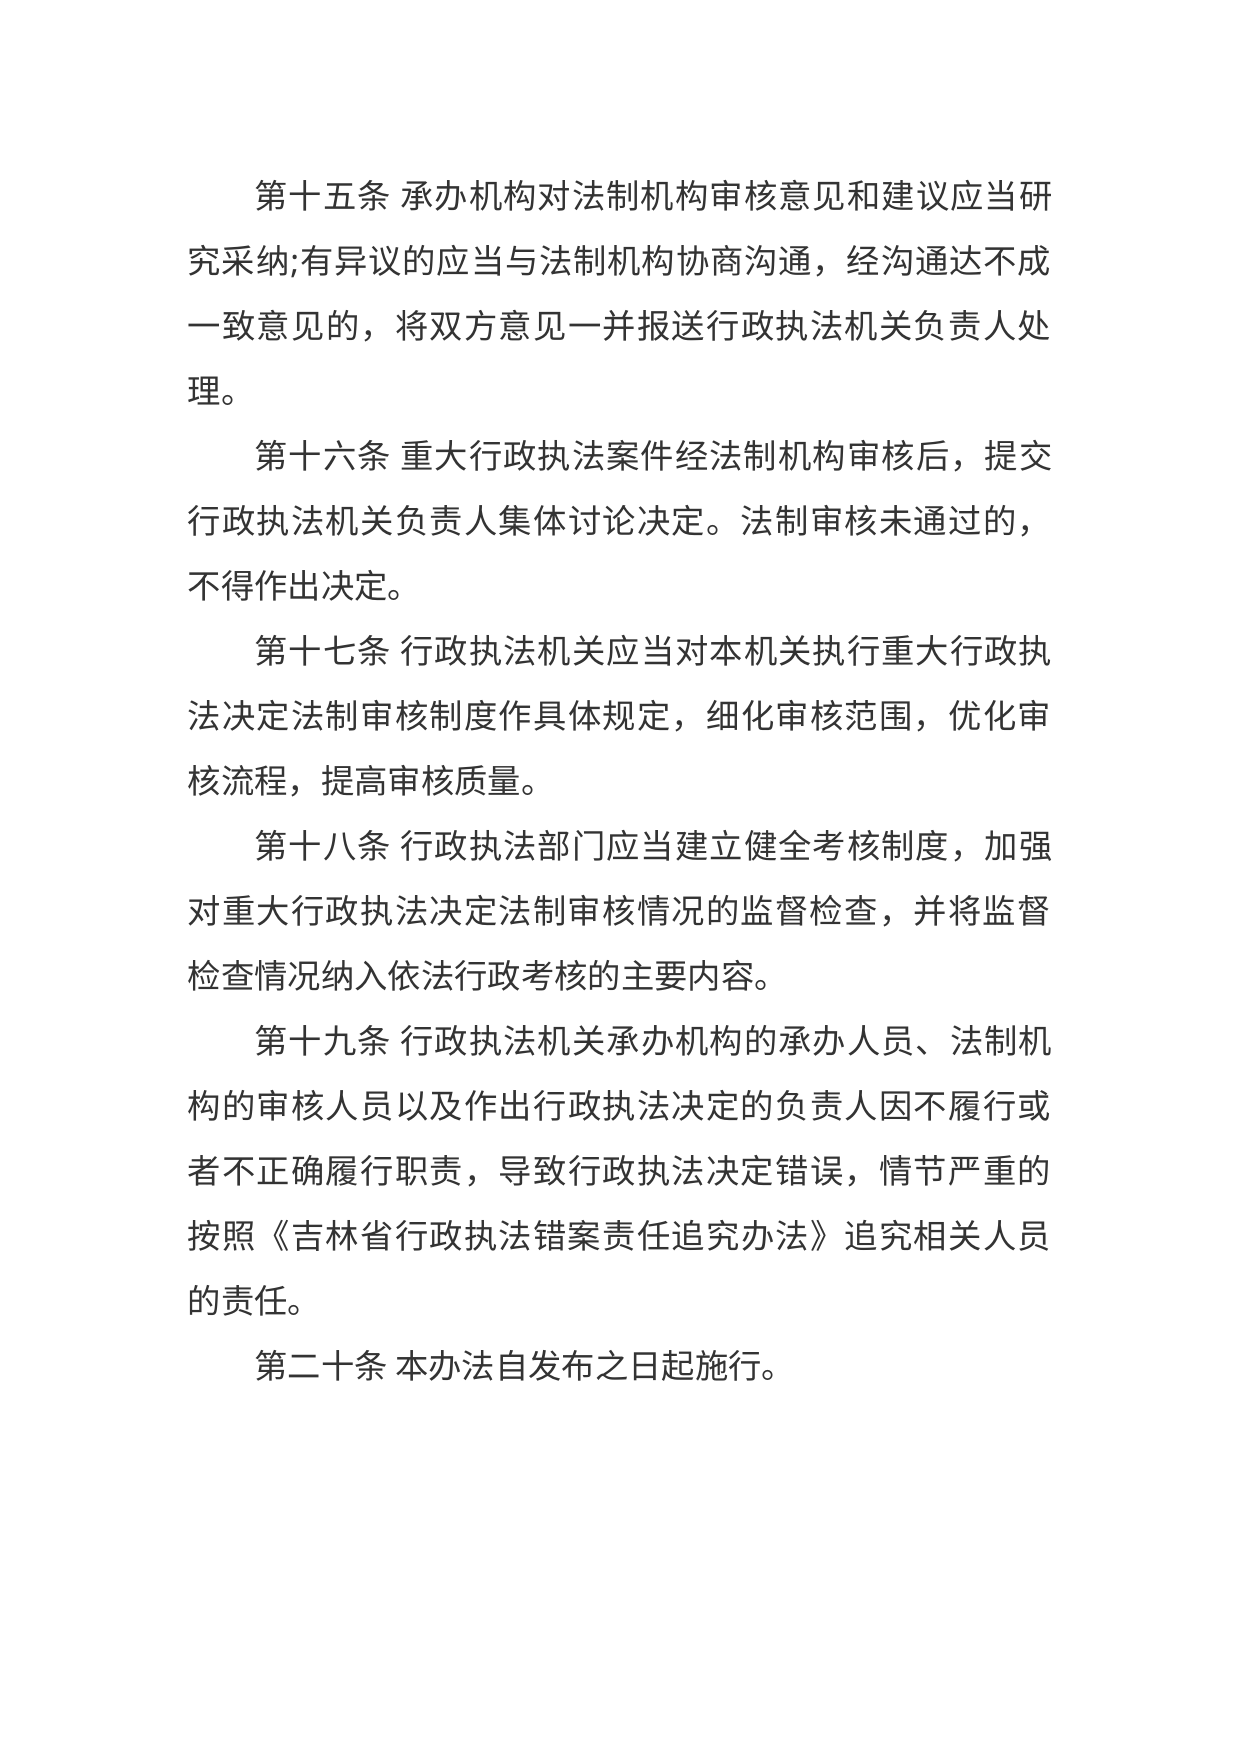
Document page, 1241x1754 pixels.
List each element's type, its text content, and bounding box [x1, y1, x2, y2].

text 第二十条 本办法自发布之日起施行。 [187, 1332, 1053, 1397]
text 第十八条 行政执法部门应当建立健全考核制度，加强对重大行政执法决定法制审核情况的监督检查，并将监督检查情况纳入依法行政考核的主要内容。 [187, 812, 1053, 1007]
text 第十九条 行政执法机关承办机构的承办人员、法制机构的审核人员以及作出行政执法决定的负责人因不履行或者不正确履行职责，导致行政执法决定错误，情节严重的，按照《吉林省行政执法错案责任追究办法》追究相关人员的责任。 [187, 1007, 1053, 1332]
text 第十七条 行政执法机关应当对本机关执行重大行政执法决定法制审核制度作具体规定，细化审核范围，优化审核流程，提高审核质量。 [187, 617, 1053, 812]
text 第十六条 重大行政执法案件经法制机构审核后，提交行政执法机关负责人集体讨论决定。法制审核未通过的，不得作出决定。 [187, 422, 1053, 617]
text 第十五条 承办机构对法制机构审核意见和建议应当研究采纳;有异议的应当与法制机构协商沟通，经沟通达不成一致意见的，将双方意见一并报送行政执法机关负责人处理。 [187, 162, 1053, 422]
